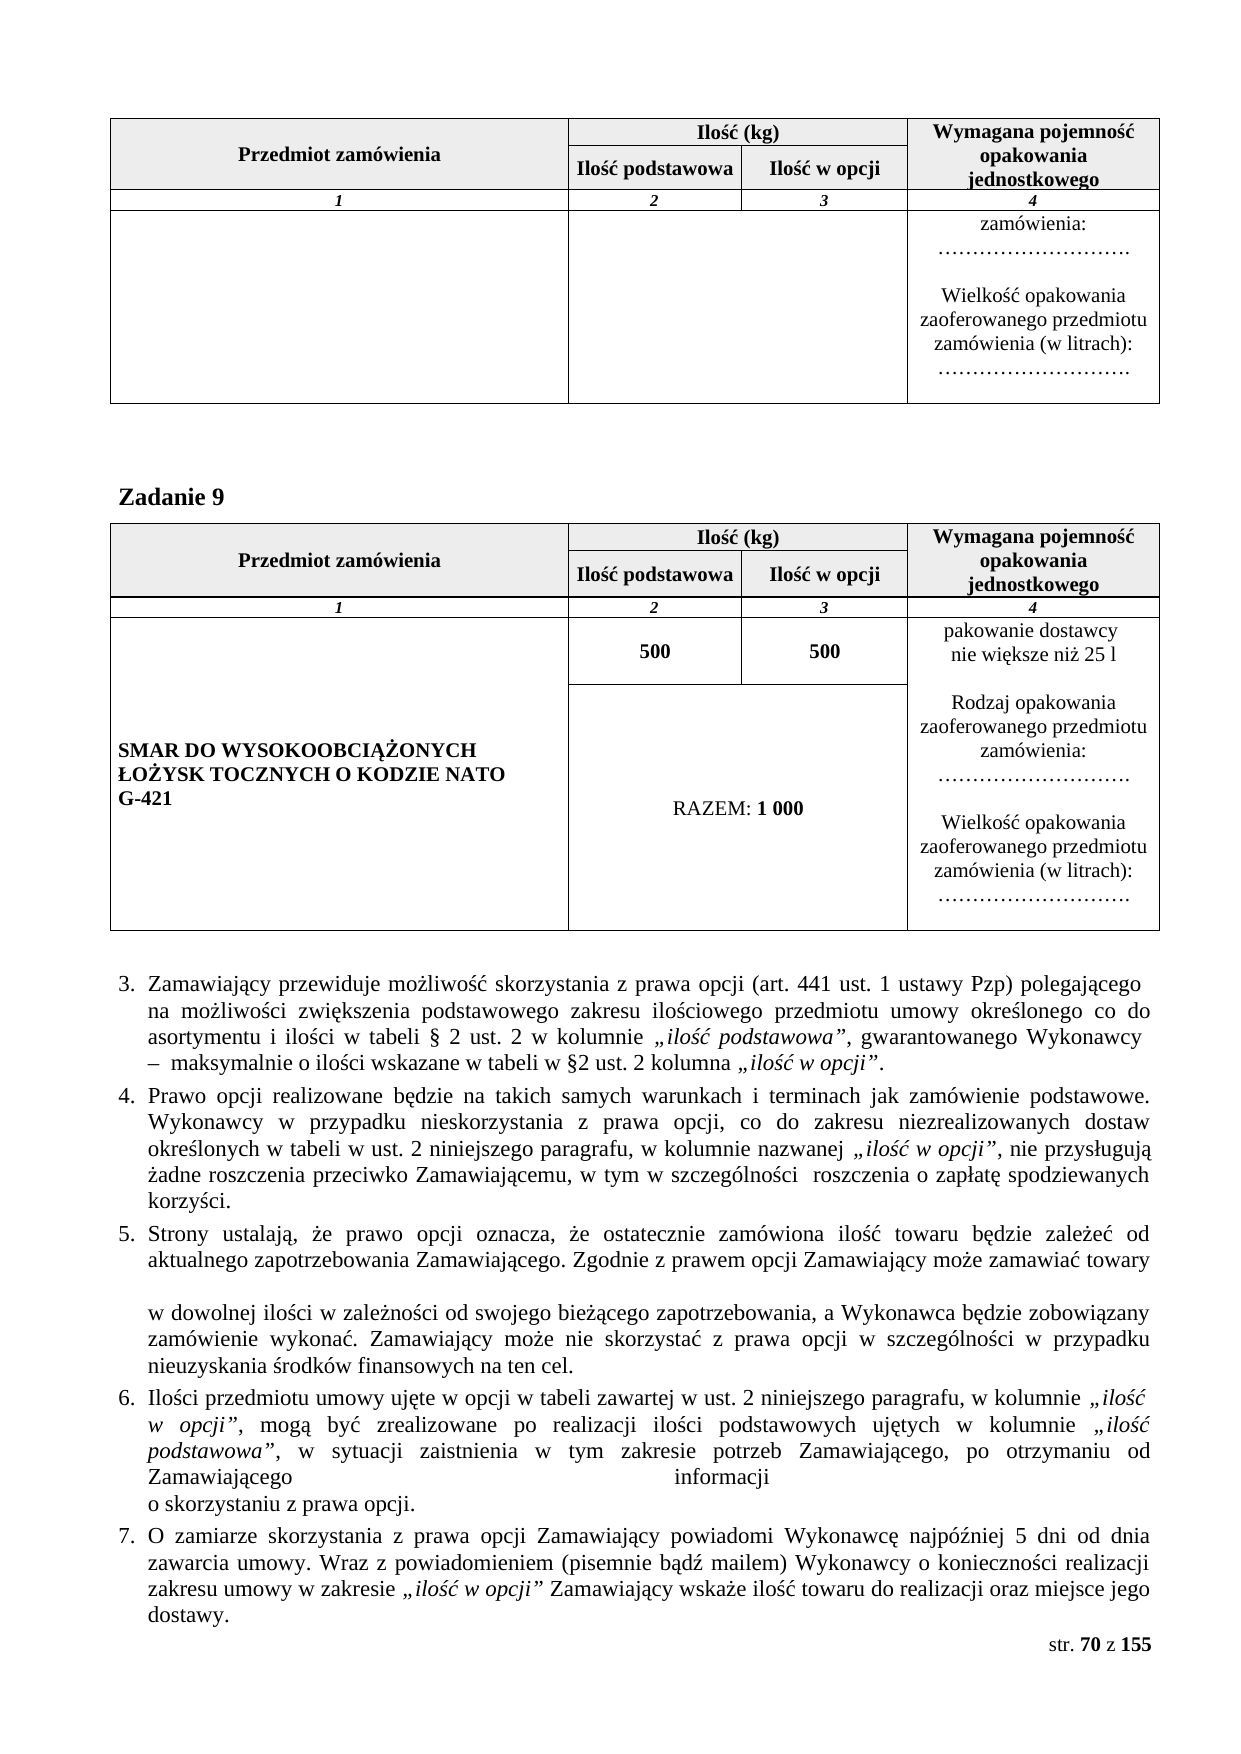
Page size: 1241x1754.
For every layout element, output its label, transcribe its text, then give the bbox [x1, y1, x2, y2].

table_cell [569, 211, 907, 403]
list Ilości przedmiotu umowy ujęte w opcji w tabeli zawartej w ust. 2 niniejszego paragrafu, w kolumnie „ilość w opcji”, mogą być zrealizowane po realizacji ilości podstawowych ujętych w kolumnie „ilość podstawowa”, w sytuacji zaistnienia w tym zakresie potrzeb Zamawiającego, po otrzymaniu od Zamawiającego informacji o skorzystaniu z prawa opcji. [118, 1384, 1152, 1516]
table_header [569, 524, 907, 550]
text Zadanie 9 [118, 482, 1152, 511]
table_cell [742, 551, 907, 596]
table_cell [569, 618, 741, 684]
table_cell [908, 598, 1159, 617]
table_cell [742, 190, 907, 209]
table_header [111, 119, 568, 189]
list Prawo opcji realizowane będzie na takich samych warunkach i terminach jak zamówienie podstawowe. Wykonawcy w przypadku nieskorzystania z prawa opcji, co do zakresu niezrealizowanych dostaw określonych w tabeli w ust. 2 niniejszego paragrafu, w kolumnie nazwanej „ilość w opcji”, nie przysługują żadne roszczenia przeciwko Zamawiającemu, w tym w szczególności roszczenia o zapłatę spodziewanych korzyści. [118, 1082, 1152, 1214]
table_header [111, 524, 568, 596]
list Strony ustalają, że prawo opcji oznacza, że ostatecznie zamówiona ilość towaru będzie zależeć od aktualnego zapotrzebowania Zamawiającego. Zgodnie z prawem opcji Zamawiający może zamawiać towary w dowolnej ilości w zależności od swojego bieżącego zapotrzebowania, a Wykonawca będzie zobowiązany zamówienie wykonać. Zamawiający może nie skorzystać z prawa opcji w szczególności w przypadku nieuzyskania środków finansowych na ten cel. [118, 1220, 1152, 1378]
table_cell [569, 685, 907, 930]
list Zamawiający przewiduje możliwość skorzystania z prawa opcji (art. 441 ust. 1 ustawy Pzp) polegającego na możliwości zwiększenia podstawowego zakresu ilościowego przedmiotu umowy określonego co do asortymentu i ilości w tabeli § 2 ust. 2 w kolumnie „ilość podstawowa”, gwarantowanego Wykonawcy – maksymalnie o ilości wskazane w tabeli w §2 ust. 2 kolumna „ilość w opcji”. [118, 970, 1152, 1076]
list O zamiarze skorzystania z prawa opcji Zamawiający powiadomi Wykonawcę najpóźniej 5 dni od dnia zawarcia umowy. Wraz z powiadomieniem (pisemnie bądź mailem) Wykonawcy o konieczności realizacji zakresu umowy w zakresie „ilość w opcji” Zamawiający wskaże ilość towaru do realizacji oraz miejsce jego dostawy. [118, 1522, 1152, 1628]
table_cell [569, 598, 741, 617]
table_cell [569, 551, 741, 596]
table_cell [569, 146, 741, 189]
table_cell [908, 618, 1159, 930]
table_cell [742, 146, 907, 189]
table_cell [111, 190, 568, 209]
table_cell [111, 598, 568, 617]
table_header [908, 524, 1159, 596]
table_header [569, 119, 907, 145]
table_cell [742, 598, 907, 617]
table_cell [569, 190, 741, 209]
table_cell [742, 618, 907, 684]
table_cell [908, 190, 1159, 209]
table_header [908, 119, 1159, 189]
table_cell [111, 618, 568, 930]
